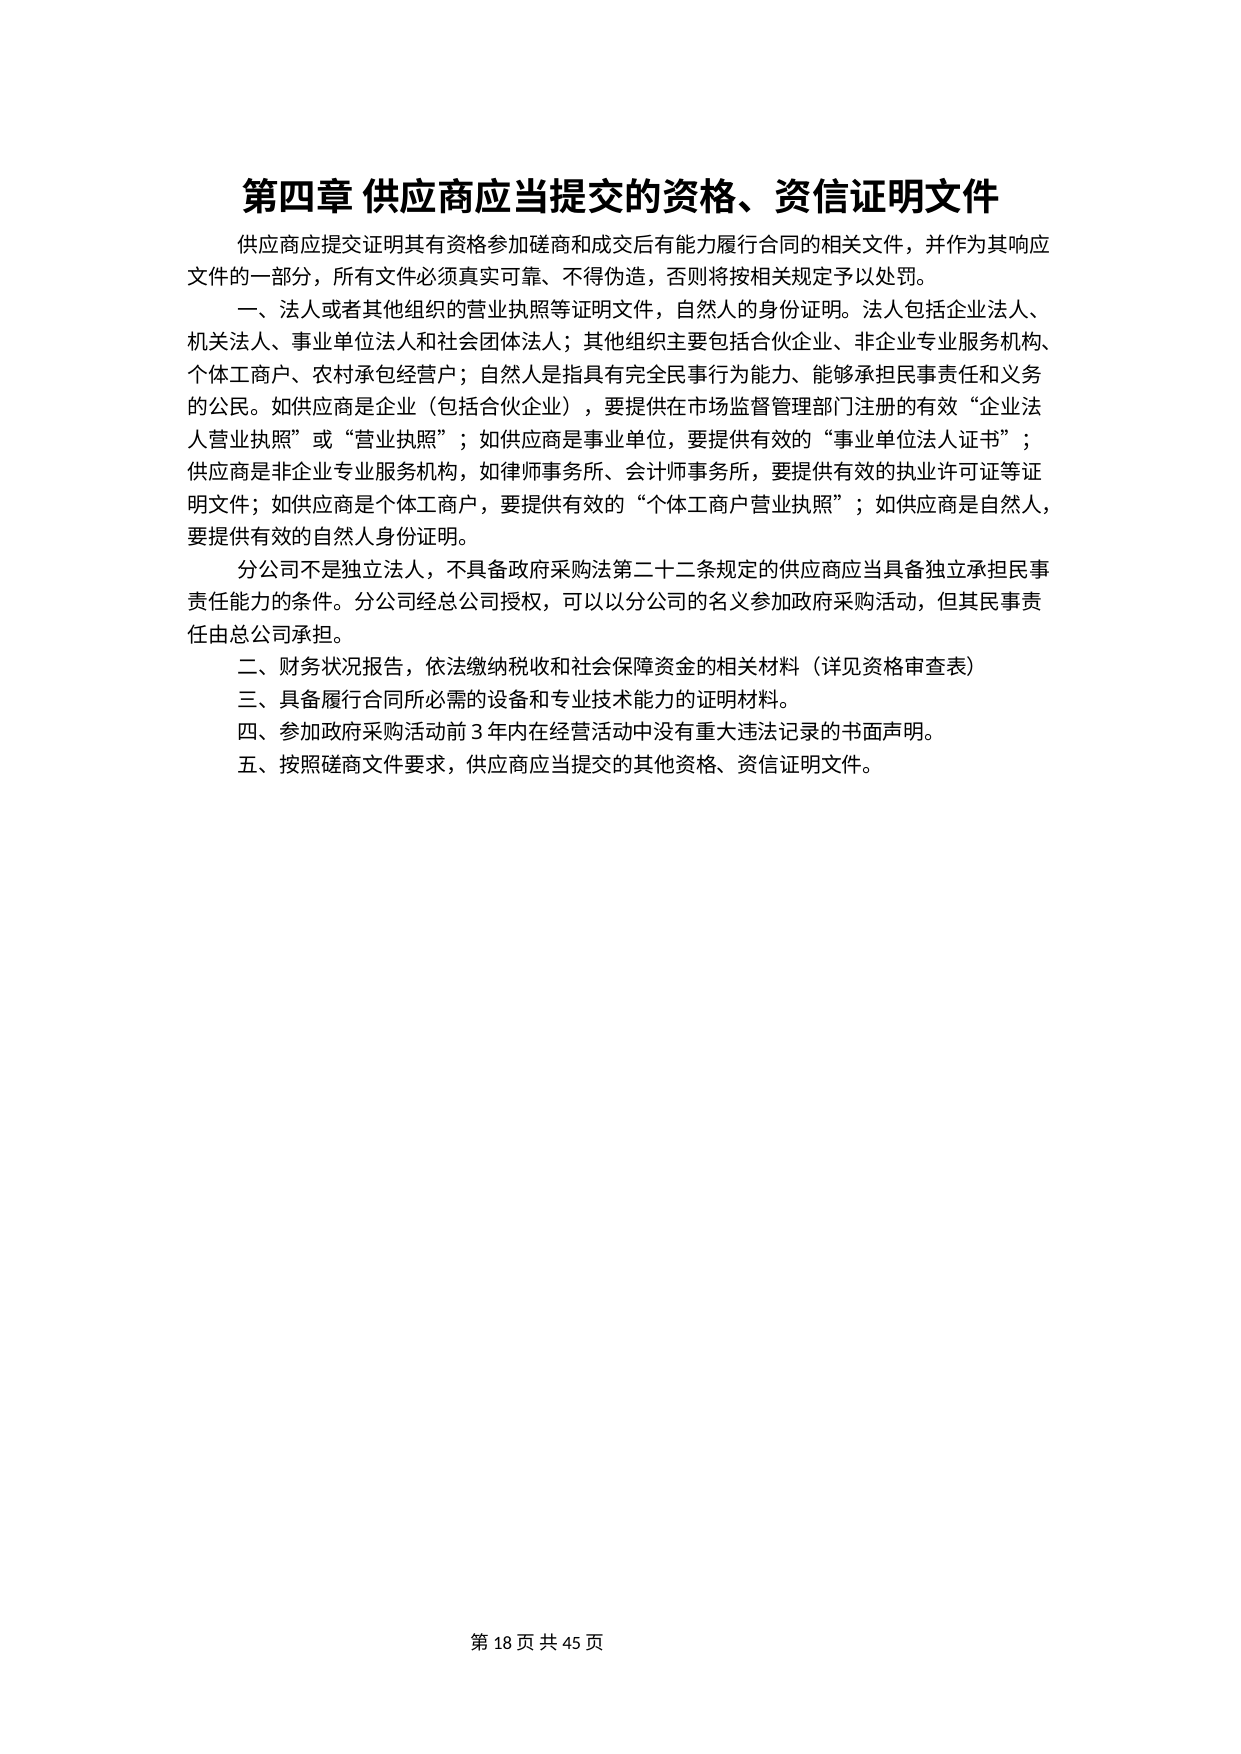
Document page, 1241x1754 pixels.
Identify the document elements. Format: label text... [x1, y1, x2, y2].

text 五、按照磋商文件要求，供应商应当提交的其他资格、资信证明文件。 [187, 747, 1053, 779]
text 一、法人或者其他组织的营业执照等证明文件，自然人的身份证明。法人包括企业法人、机关法人、事业单位法人和社会团体法人；其他组织主要包括合伙企业、非企业专业服务机构、个体工商户、农村承包经营户；自然人是指具有完全民事行为能力、能够承担民事责任和义务的公民。如供应商是企业（包括合伙企业），要提供在市场监督管理部门注册的有效“企业法人营业执照”或“营业执照”；如供应商是事业单位，要提供有效的“事业单位法人证书”；供应商是非企业专业服务机构，如律师事务所、会计师事务所，要提供有效的执业许可证等证明文件；如供应商是个体工商户，要提供有效的“个体工商户营业执照”；如供应商是自然人，要提供有效的自然人身份证明。 [187, 292, 1053, 552]
text 四、参加政府采购活动前3年内在经营活动中没有重大违法记录的书面声明。 [187, 714, 1053, 747]
text 三、具备履行合同所必需的设备和专业技术能力的证明材料。 [187, 682, 1053, 714]
text 分公司不是独立法人，不具备政府采购法第二十二条规定的供应商应当具备独立承担民事责任能力的条件。分公司经总公司授权，可以以分公司的名义参加政府采购活动，但其民事责任由总公司承担。 [187, 552, 1053, 649]
text 二、财务状况报告，依法缴纳税收和社会保障资金的相关材料（详见资格审查表） [187, 649, 1053, 682]
text 第四章 供应商应当提交的资格、资信证明文件 [187, 162, 1053, 227]
text 供应商应提交证明其有资格参加磋商和成交后有能力履行合同的相关文件，并作为其响应文件的一部分，所有文件必须真实可靠、不得伪造，否则将按相关规定予以处罚。 [187, 227, 1053, 292]
